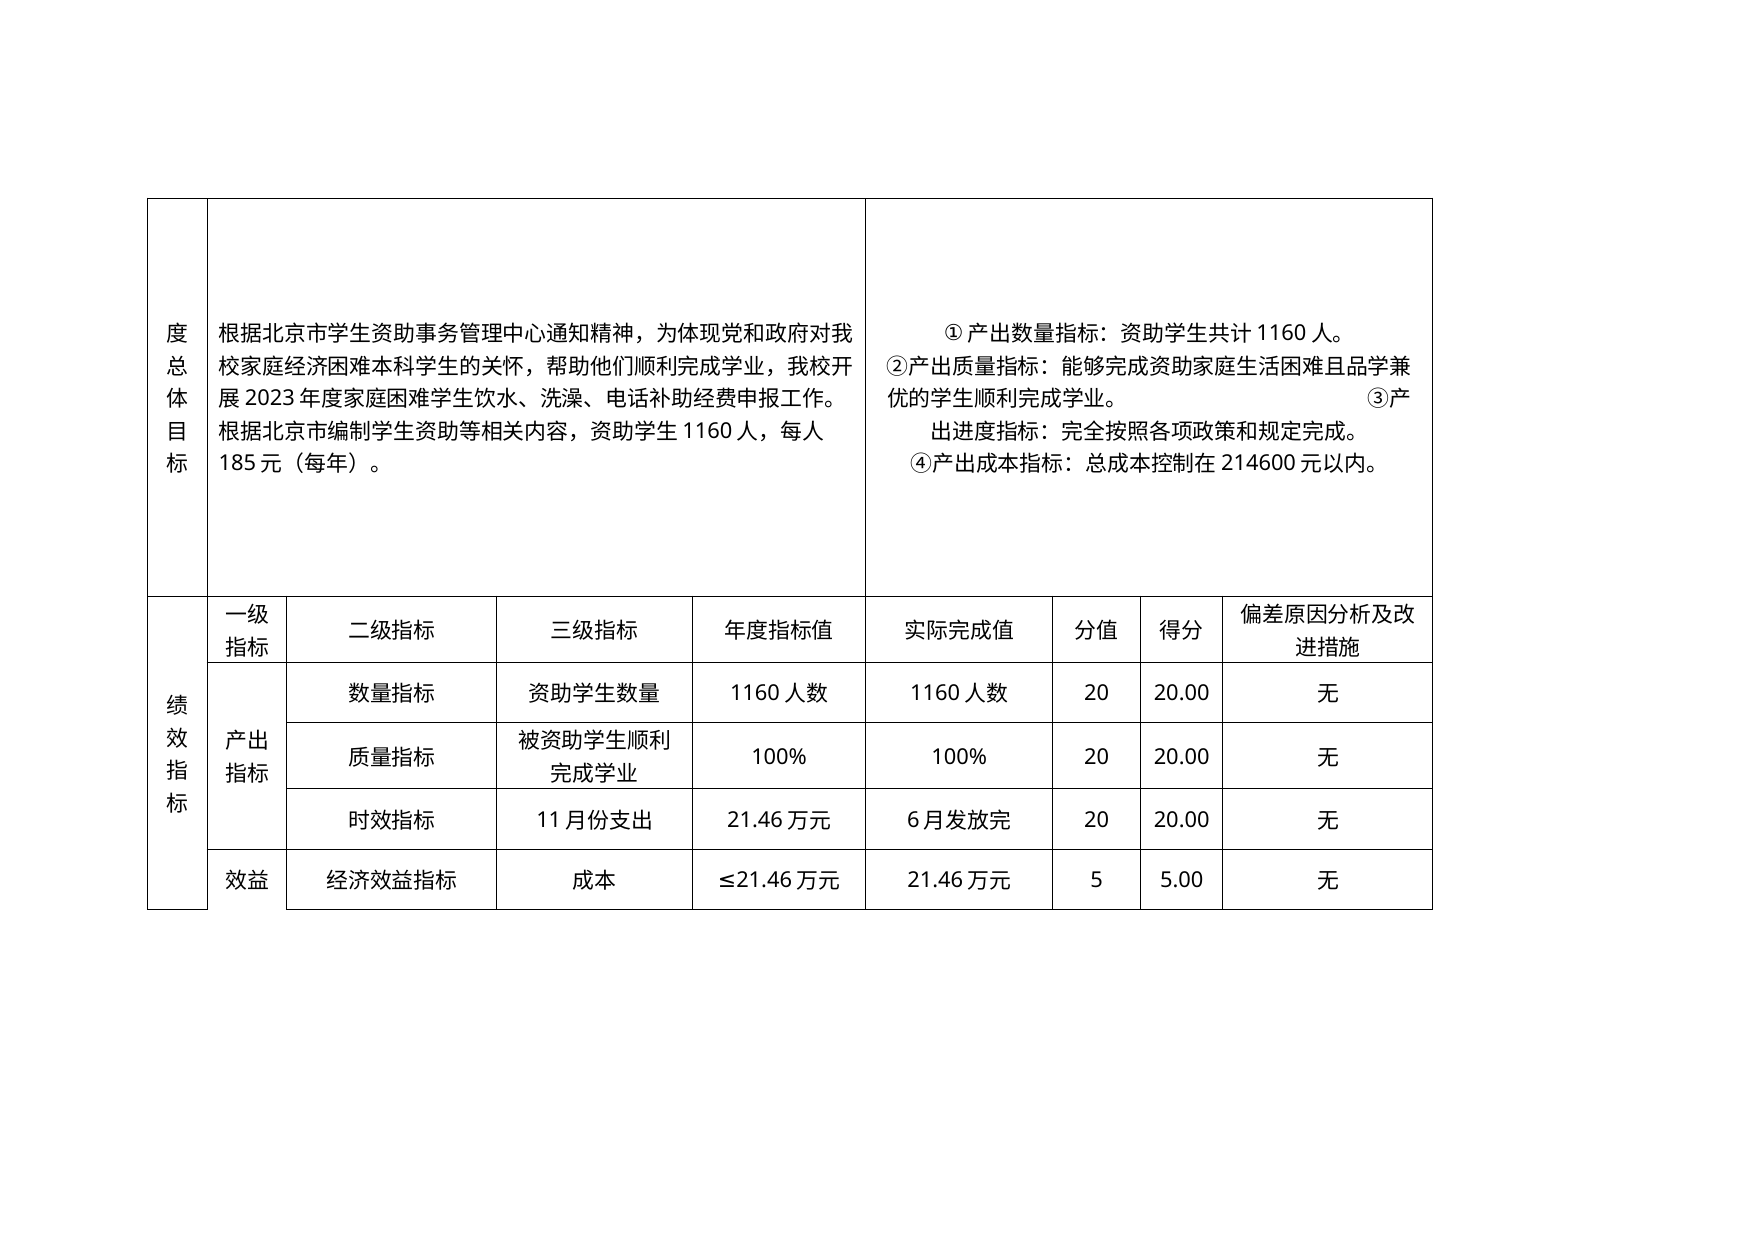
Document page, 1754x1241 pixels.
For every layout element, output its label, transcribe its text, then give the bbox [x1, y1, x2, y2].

table_cell 无 [1223, 663, 1432, 722]
table_cell 质量指标 [287, 723, 496, 788]
table_cell 一级指标 [208, 597, 286, 662]
table_cell 1160人数 [693, 663, 865, 722]
table_cell ≤21.46万元 [693, 850, 865, 909]
table_cell 20.00 [1141, 663, 1222, 722]
table_cell 资助学生数量 [497, 663, 692, 722]
table_cell 根据北京市学生资助事务管理中心通知精神，为体现党和政府对我校家庭经济困难本科学生的关怀，帮助他们顺利完成学业，我校开展2023年度家庭困难学生饮水、洗澡、电话补助经费申报工作。根据北京市编制学生资助等相关内容，资助学生1160人，每人185元（每年）。 [208, 199, 865, 596]
table_cell 11月份支出 [497, 789, 692, 848]
table_cell 数量指标 [287, 663, 496, 722]
table_cell 绩效指标 [148, 597, 207, 909]
table_cell 被资助学生顺利完成学业 [497, 723, 692, 788]
table_cell 无 [1223, 789, 1432, 848]
table_cell 年度指标值 [693, 597, 865, 662]
table_cell 分值 [1053, 597, 1140, 662]
table_cell 5 [1053, 850, 1140, 909]
table_cell 100% [866, 723, 1052, 788]
table_cell 6月发放完 [866, 789, 1052, 848]
table_cell 产出指标 [208, 663, 286, 848]
table_cell ①产出数量指标：资助学生共计1160人。 ②产出质量指标：能够完成资助家庭生活困难且品学兼优的学生顺利完成学业。 ③产出进度指标：完全按照各项政策和规定完成。 ④产出成本指标：总成本控制在214600元以内。 [866, 199, 1432, 596]
table_cell 无 [1223, 850, 1432, 909]
table_cell 20.00 [1141, 789, 1222, 848]
table_cell 21.46万元 [866, 850, 1052, 909]
table_cell 实际完成值 [866, 597, 1052, 662]
table_cell 5.00 [1141, 850, 1222, 909]
table_cell 效益指标 [208, 850, 286, 909]
table_cell 得分 [1141, 597, 1222, 662]
table_cell 20 [1053, 789, 1140, 848]
table_cell 成本 [497, 850, 692, 909]
table_cell 时效指标 [287, 789, 496, 848]
table_cell 经济效益指标 [287, 850, 496, 909]
table_cell 偏差原因分析及改进措施 [1223, 597, 1432, 662]
table_cell 20 [1053, 723, 1140, 788]
table_cell 21.46万元 [693, 789, 865, 848]
table_cell 无 [1223, 723, 1432, 788]
table_cell 二级指标 [287, 597, 496, 662]
table_cell 20.00 [1141, 723, 1222, 788]
table_cell 年度总体目标 [148, 199, 207, 596]
table_cell 三级指标 [497, 597, 692, 662]
table_cell 20 [1053, 663, 1140, 722]
table_cell 100% [693, 723, 865, 788]
table_cell 1160人数 [866, 663, 1052, 722]
